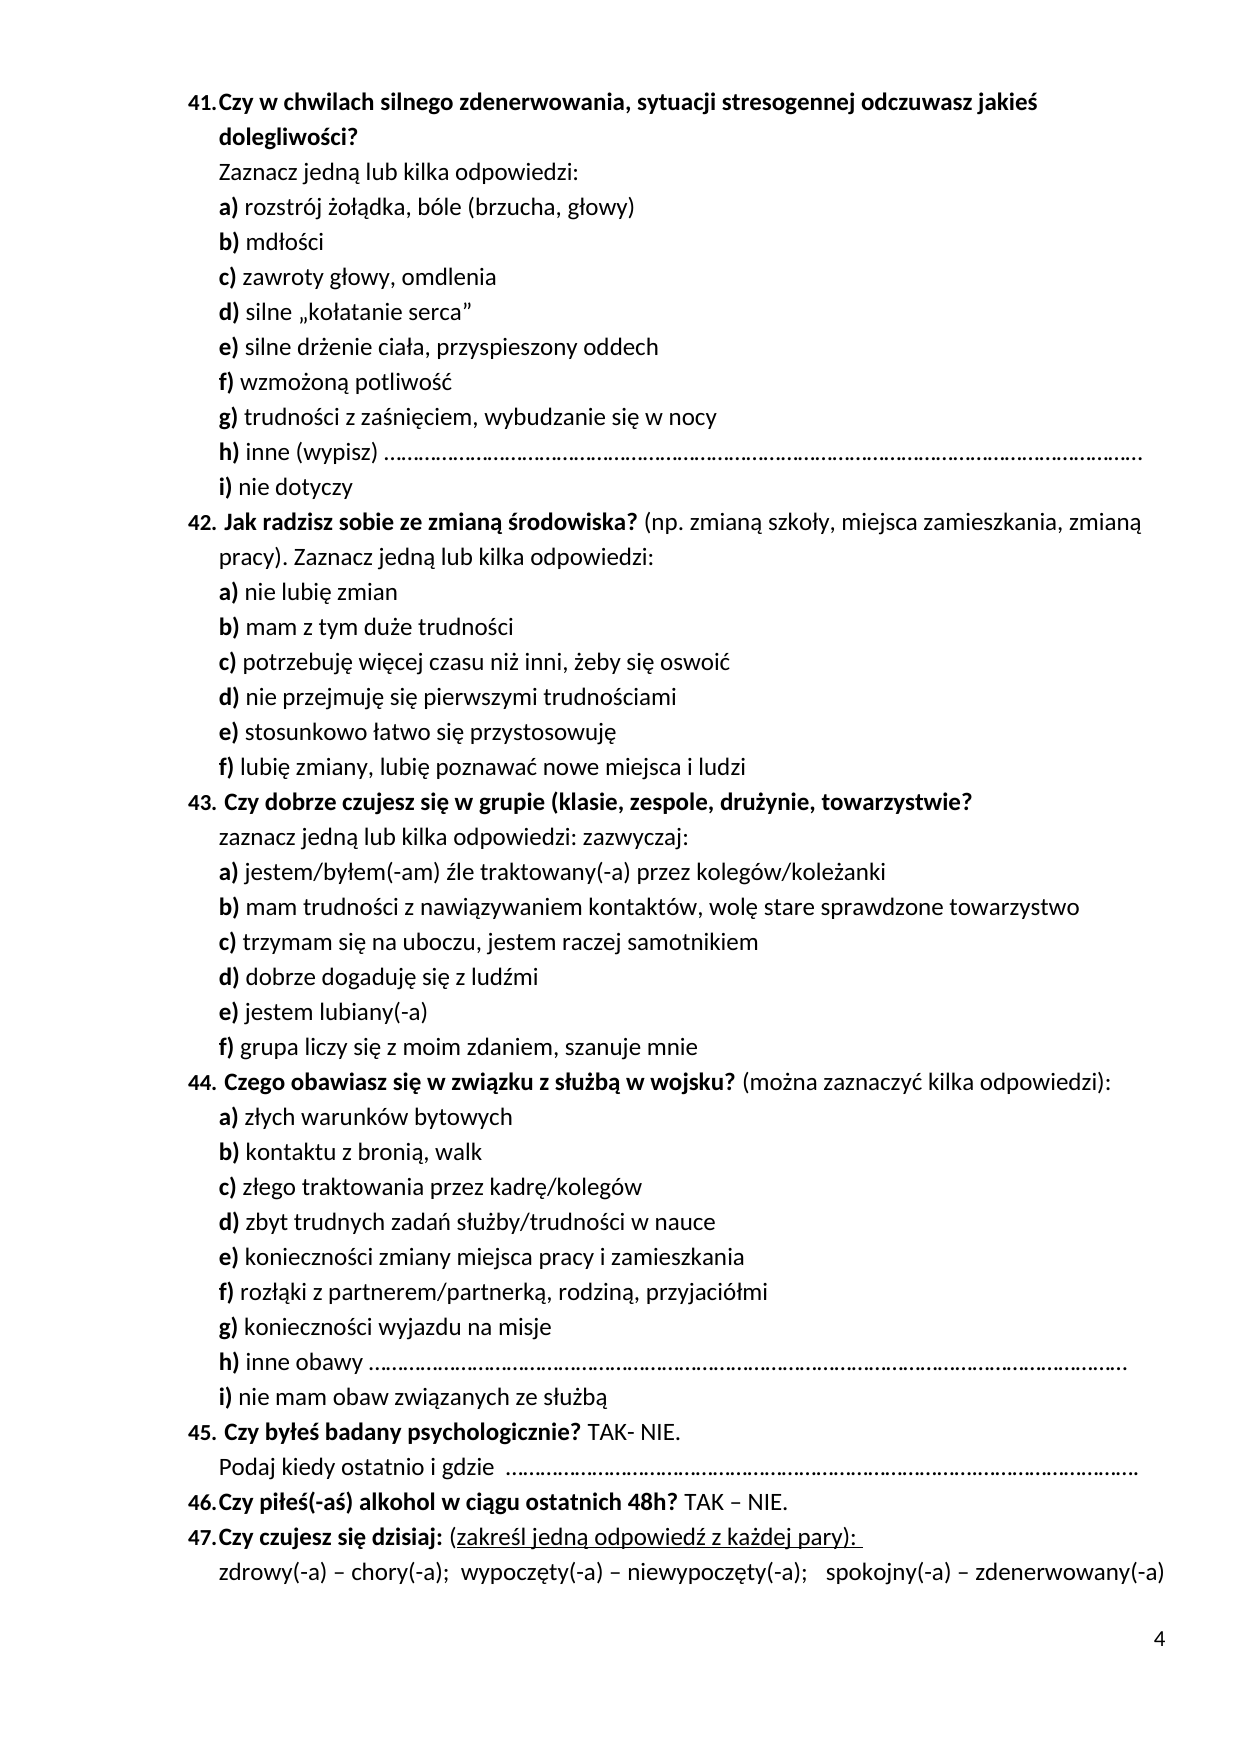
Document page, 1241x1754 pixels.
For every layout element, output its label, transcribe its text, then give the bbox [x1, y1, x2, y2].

list Czy piłeś(-aś) alkohol w ciągu ostatnich 48h? TAK – NIE. [188, 1486, 1165, 1516]
list Czy czujesz się dzisiaj: (zakreśl jedną odpowiedź z każdej pary): zdrowy(-a) – chory(-a); wypoczęty(-a) – niewypoczęty(-a); spokojny(-a) – zdenerwowany(-a) [188, 1521, 1165, 1586]
list Jak radzisz sobie ze zmianą środowiska? (np. zmianą szkoły, miejsca zamieszkania, zmianą pracy). Zaznacz jedną lub kilka odpowiedzi: a) nie lubię zmian b) mam z tym duże trudności c) potrzebuję więcej czasu niż inni, żeby się oswoić d) nie przejmuję się pierwszymi trudnościami e) stosunkowo łatwo się przystosowuję f) lubię zmiany, lubię poznawać nowe miejsca i ludzi [188, 506, 1165, 781]
list Czy dobrze czujesz się w grupie (klasie, zespole, drużynie, towarzystwie? zaznacz jedną lub kilka odpowiedzi: zazwyczaj: a) jestem/byłem(-am) źle traktowany(-a) przez kolegów/koleżanki b) mam trudności z nawiązywaniem kontaktów, wolę stare sprawdzone towarzystwo c) trzymam się na uboczu, jestem raczej samotnikiem d) dobrze dogaduję się z ludźmi e) jestem lubiany(-a) f) grupa liczy się z moim zdaniem, szanuje mnie [188, 786, 1165, 1061]
list Czy byłeś badany psychologicznie? TAK- NIE. Podaj kiedy ostatnio i gdzie ……………………………………………………………………….………………………. [188, 1416, 1165, 1481]
list Czego obawiasz się w związku z służbą w wojsku? (można zaznaczyć kilka odpowiedzi): a) złych warunków bytowych b) kontaktu z bronią, walk c) złego traktowania przez kadrę/kolegów d) zbyt trudnych zadań służby/trudności w nauce e) konieczności zmiany miejsca pracy i zamieszkania f) rozłąki z partnerem/partnerką, rodziną, przyjaciółmi g) konieczności wyjazdu na misje h) inne obawy …………………………………………………………………………………………………………………… i) nie mam obaw związanych ze służbą [188, 1066, 1165, 1411]
list Czy w chwilach silnego zdenerwowania, sytuacji stresogennej odczuwasz jakieś dolegliwości? Zaznacz jedną lub kilka odpowiedzi: a) rozstrój żołądka, bóle (brzucha, głowy) b) mdłości c) zawroty głowy, omdlenia d) silne „kołatanie serca” e) silne drżenie ciała, przyspieszony oddech f) wzmożoną potliwość g) trudności z zaśnięciem, wybudzanie się w nocy h) inne (wypisz) …………………………………………………………………………………………………………………… i) nie dotyczy [188, 86, 1165, 501]
